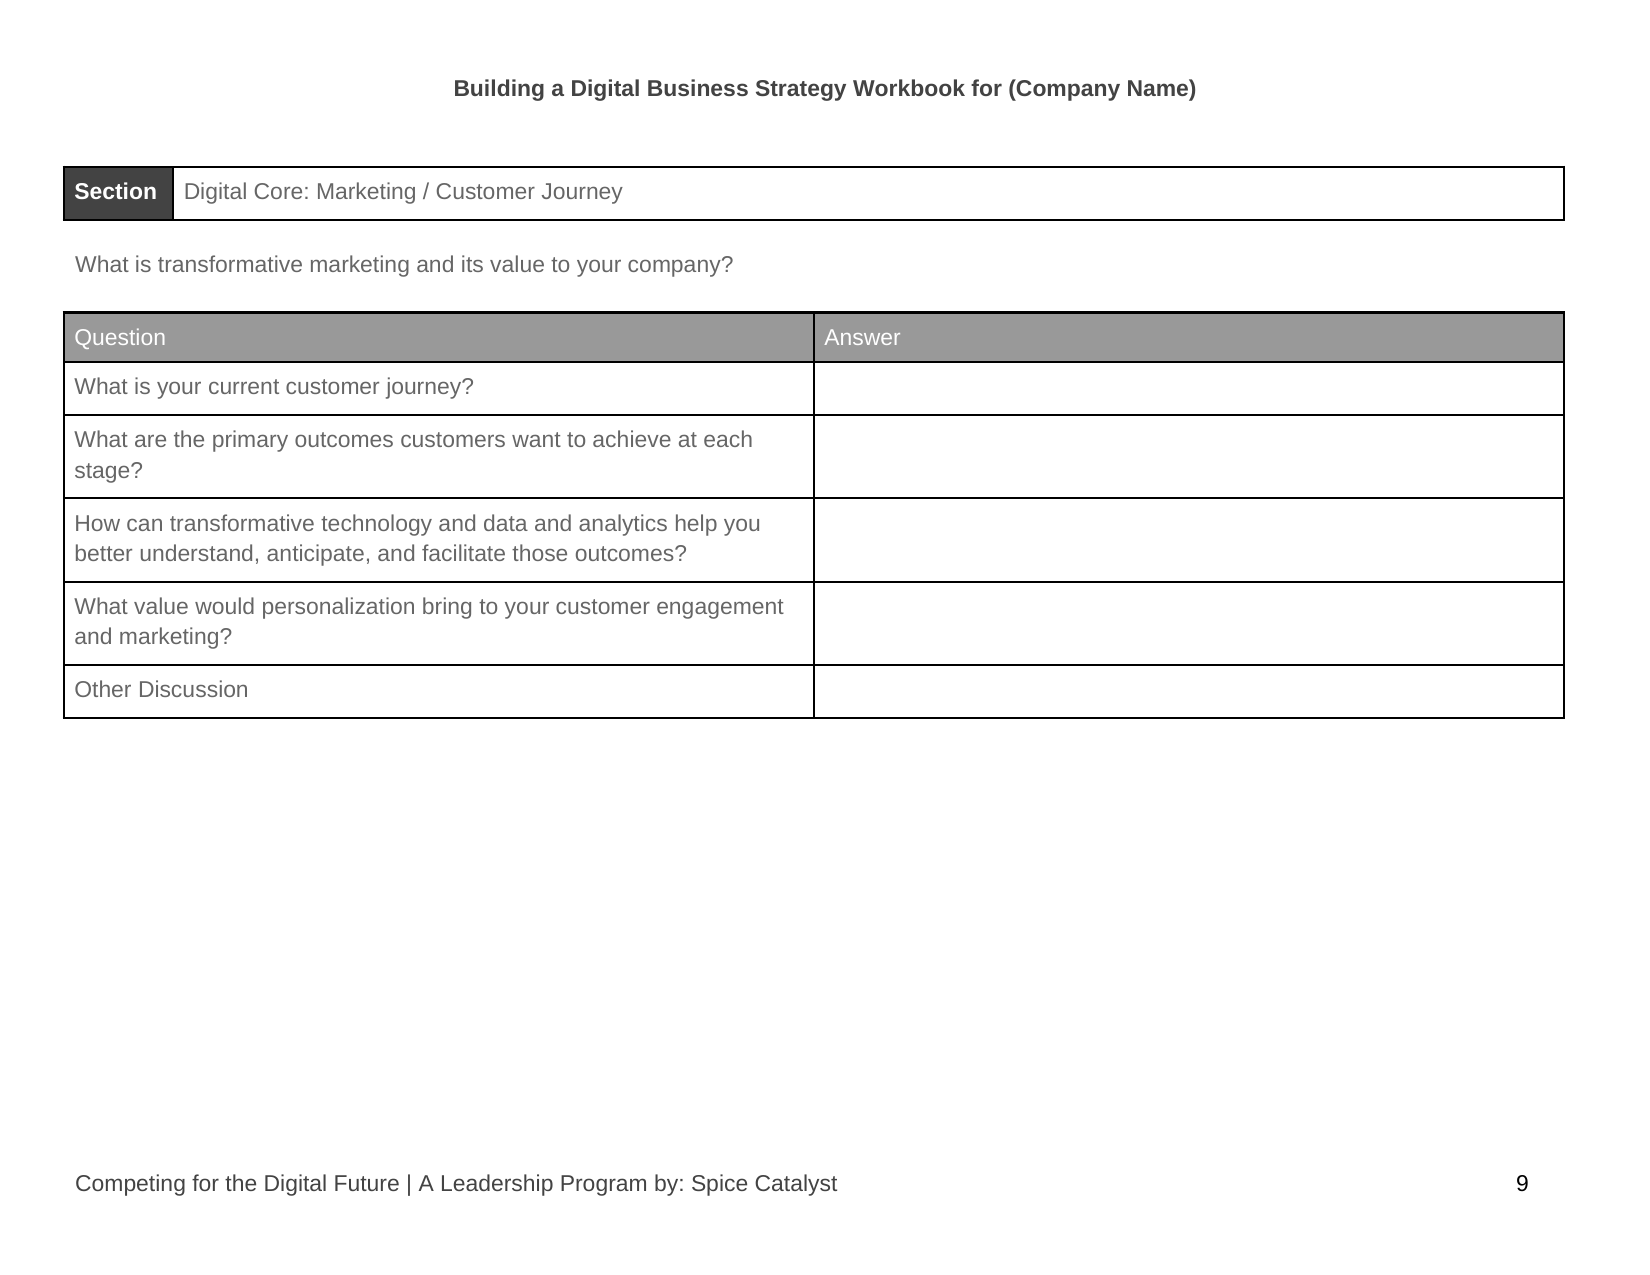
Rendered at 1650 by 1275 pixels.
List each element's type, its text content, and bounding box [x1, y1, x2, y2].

table_cell [815, 666, 1563, 717]
table_cell How can transformative technology and data and analytics help you better understand, anticipate, and facilitate those outcomes? [65, 499, 813, 581]
table_header Digital Core: Marketing / Customer Journey [174, 168, 1563, 219]
table_cell [815, 583, 1563, 664]
table_cell What are the primary outcomes customers want to achieve at each stage? [65, 416, 813, 497]
table_header Answer [815, 314, 1563, 361]
table_cell [815, 499, 1563, 581]
table_cell What value would personalization bring to your customer engagement and marketing? [65, 583, 813, 664]
table_header Question [65, 314, 813, 361]
table_cell [815, 416, 1563, 497]
table_cell What is your current customer journey? [65, 363, 813, 414]
table_cell Other Discussion [65, 666, 813, 717]
table_cell [815, 363, 1563, 414]
text What is transformative marketing and its value to your company? [75, 251, 1575, 277]
table_header Section [65, 168, 172, 219]
